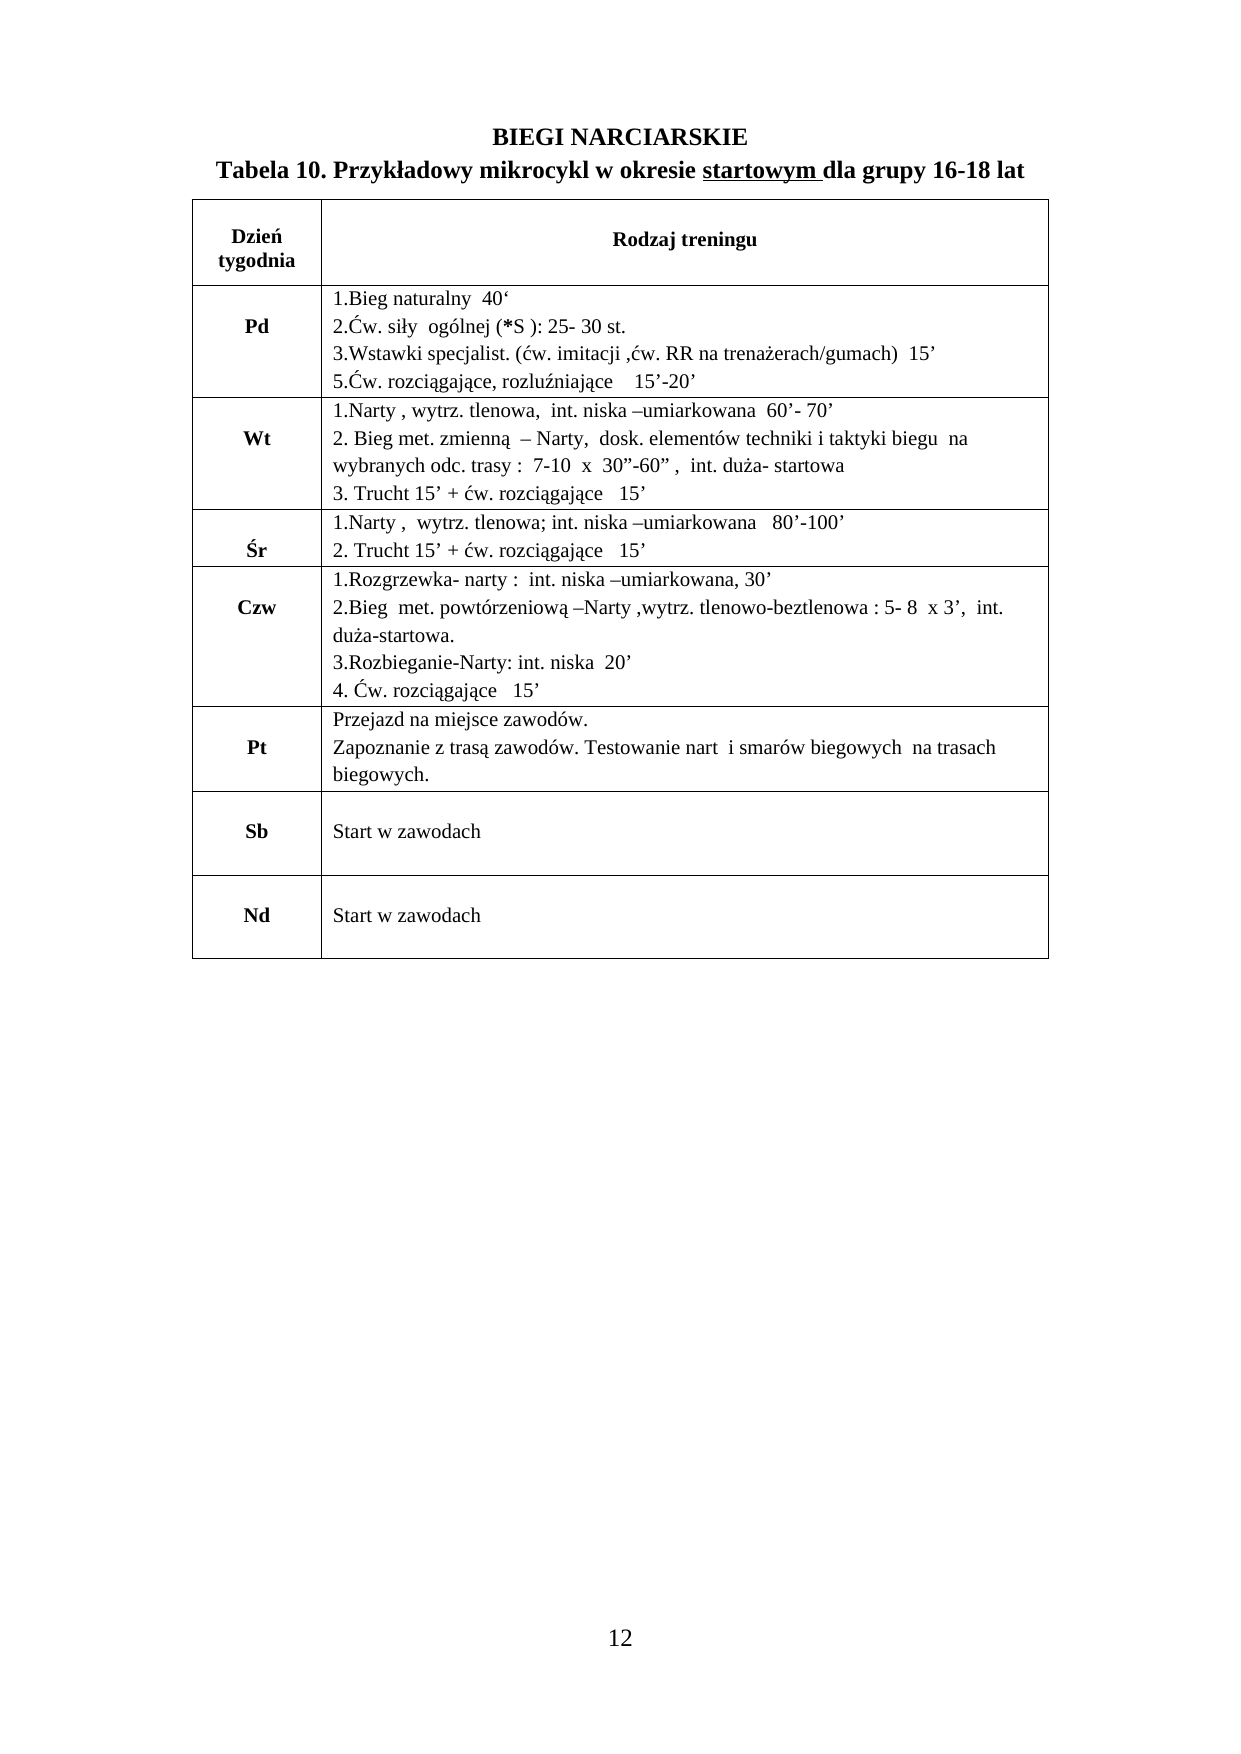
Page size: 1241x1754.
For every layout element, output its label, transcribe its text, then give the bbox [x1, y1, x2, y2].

table_header Rodzaj treningu [322, 200, 1048, 285]
table_cell Czw [193, 567, 321, 706]
table_cell Nd [193, 876, 321, 958]
table_cell Wt [193, 398, 321, 509]
table_cell 1.Narty , wytrz. tlenowa; int. niska –umiarkowana 80’-100’ 2. Trucht 15’ + ćw. rozciągające 15’ [322, 510, 1048, 566]
table_cell Przejazd na miejsce zawodów. Zapoznanie z trasą zawodów. Testowanie nart i smarów biegowych na trasach biegowych. [322, 707, 1048, 791]
table_cell Pt [193, 707, 321, 791]
text BIEGI NARCIARSKIE [148, 122, 1092, 150]
table_cell Pd [193, 286, 321, 397]
table_cell Sb [193, 792, 321, 874]
table_cell 1.Narty , wytrz. tlenowa, int. niska –umiarkowana 60’- 70’ 2. Bieg met. zmienną – Narty, dosk. elementów techniki i taktyki biegu na wybranych odc. trasy : 7-10 x 30”-60” , int. duża- startowa 3. Trucht 15’ + ćw. rozciągające 15’ [322, 398, 1048, 509]
table_header Dzień tygodnia [193, 200, 321, 285]
text Tabela 10. Przykładowy mikrocykl w okresie startowym dla grupy 16-18 lat [148, 155, 1092, 183]
table_cell 1.Bieg naturalny 40‘ 2.Ćw. siły ogólnej (*S ): 25- 30 st. 3.Wstawki specjalist. (ćw. imitacji ,ćw. RR na trenażerach/gumach) 15’ 5.Ćw. rozciągające, rozluźniające 15’-20’ [322, 286, 1048, 397]
table_cell Śr [193, 510, 321, 566]
table_cell 1.Rozgrzewka- narty : int. niska –umiarkowana, 30’ 2.Bieg met. powtórzeniową –Narty ,wytrz. tlenowo-beztlenowa : 5- 8 x 3’, int. duża-startowa. 3.Rozbieganie-Narty: int. niska 20’ 4. Ćw. rozciągające 15’ [322, 567, 1048, 706]
table_cell Start w zawodach [322, 876, 1048, 958]
table_cell Start w zawodach [322, 792, 1048, 874]
